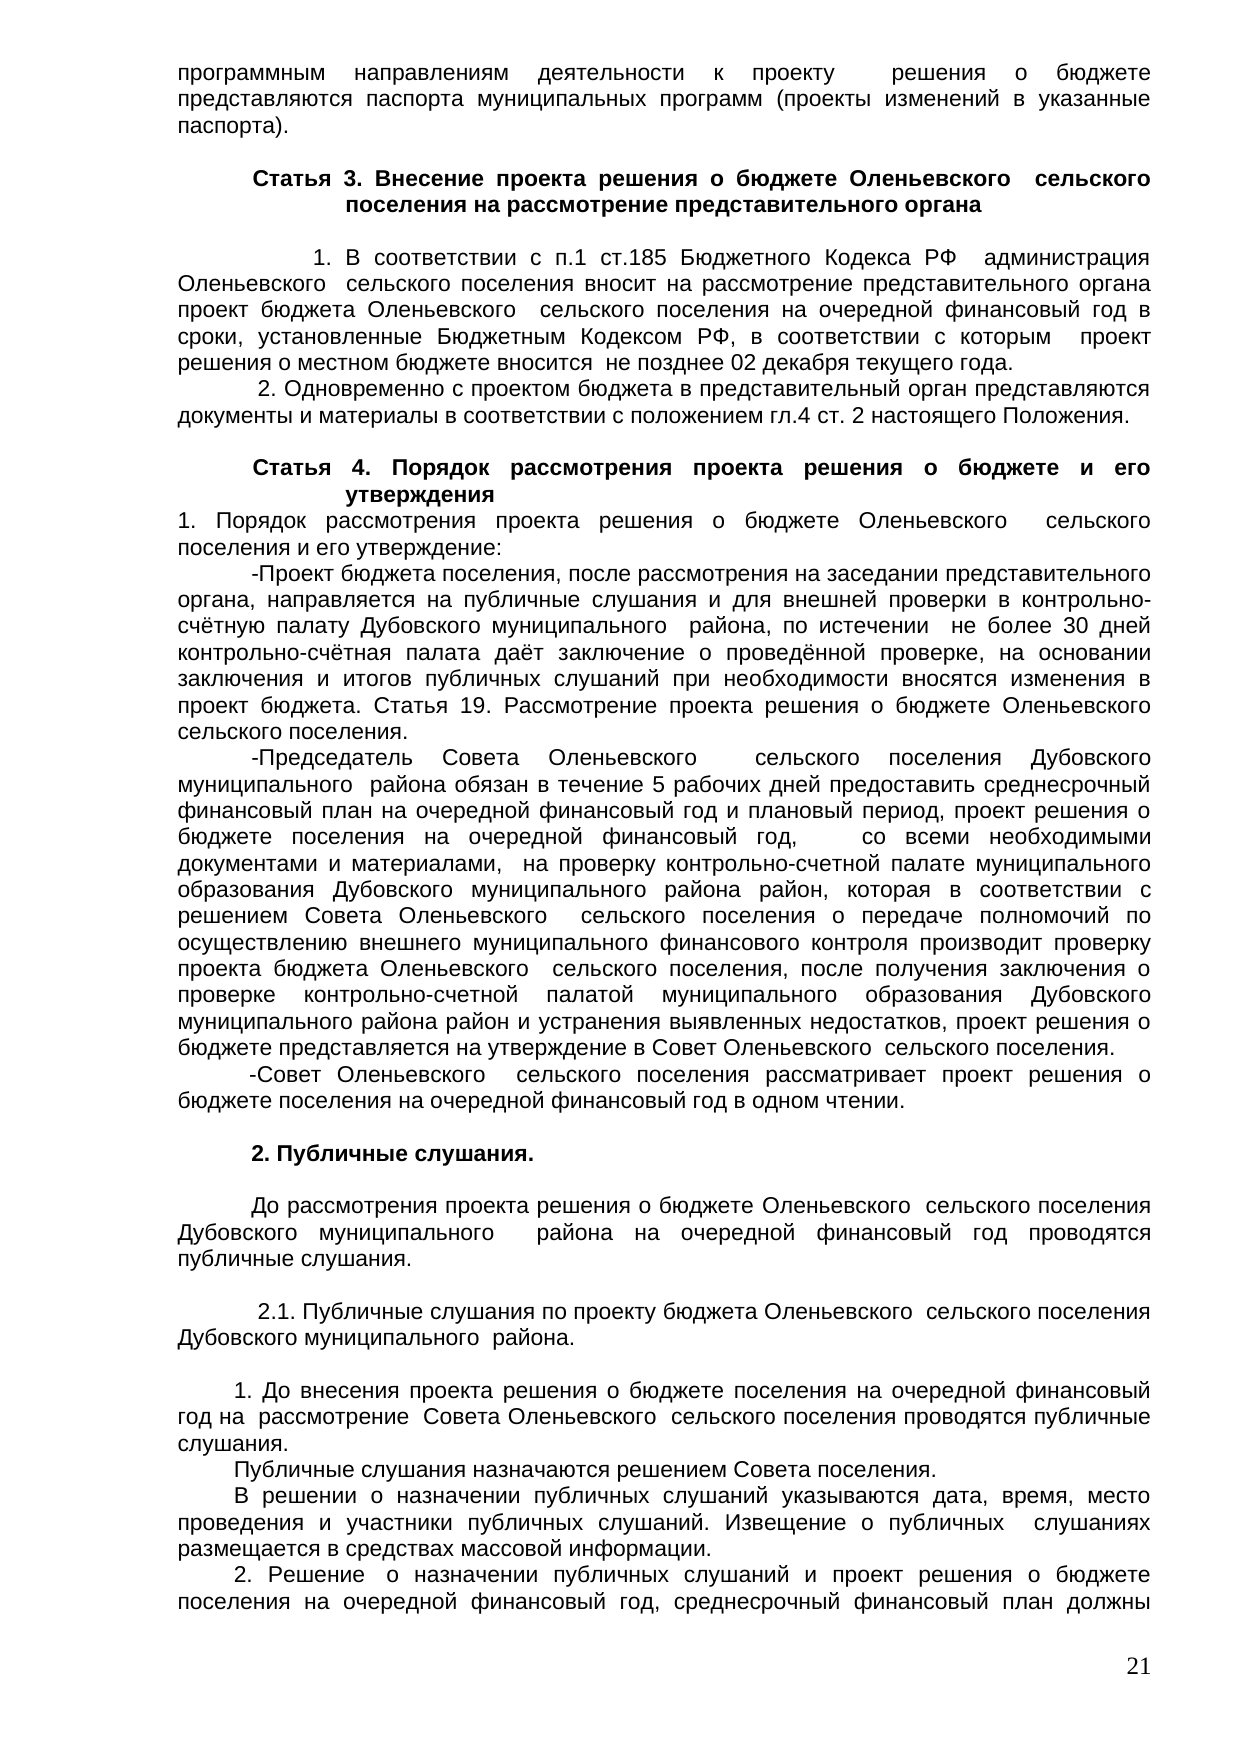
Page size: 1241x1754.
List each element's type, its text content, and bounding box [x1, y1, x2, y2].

text Статья 4. Порядок рассмотрения проекта решения о бюджете и его утверждения [252, 454, 1152, 507]
text 2. Публичные слушания. [177, 1139, 1152, 1166]
text 1. До внесения проекта решения о бюджете поселения на очередной финансовый год на рассмотрение Совета Оленьевского сельского поселения проводятся публичные слушания. [177, 1377, 1152, 1456]
text 1. Порядок рассмотрения проекта решения о бюджете Оленьевского сельского поселения и его утверждение: [177, 507, 1152, 560]
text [177, 59, 1152, 138]
text -Совет Оленьевского сельского поселения рассматривает проект решения о бюджете поселения на очередной финансовый год в одном чтении. [177, 1061, 1152, 1113]
text 1. В соответствии с п.1 ст.185 Бюджетного Кодекса РФ администрация Оленьевского сельского поселения вносит на рассмотрение представительного органа проект бюджета Оленьевского сельского поселения на очередной финансовый год в сроки, установленные Бюджетным Кодексом РФ, в соответствии с которым проект решения о местном бюджете вносится не позднее 02 декабря текущего года. [177, 243, 1152, 375]
text -Председатель Совета Оленьевского сельского поселения Дубовского муниципального района обязан в течение 5 рабочих дней предоставить среднесрочный финансовый план на очередной финансовый год и плановый период, проект решения о бюджете поселения на очередной финансовый год, со всеми необходимыми документами и материалами, на проверку контрольно-счетной палате муниципального образования Дубовского муниципального района район, которая в соответствии с решением Совета Оленьевского сельского поселения о передаче полномочий по осуществлению внешнего муниципального финансового контроля производит проверку проекта бюджета Оленьевского сельского поселения, после получения заключения о проверке контрольно-счетной палатой муниципального образования Дубовского муниципального района район и устранения выявленных недостатков, проект решения о бюджете представляется на утверждение в Совет Оленьевского сельского поселения. [177, 744, 1152, 1061]
text Статья 3. Внесение проекта решения о бюджете Оленьевского сельского поселения на рассмотрение представительного органа [252, 164, 1152, 217]
text До рассмотрения проекта решения о бюджете Оленьевского сельского поселения Дубовского муниципального района на очередной финансовый год проводятся публичные слушания. [177, 1192, 1152, 1271]
text -Проект бюджета поселения, после рассмотрения на заседании представительного органа, направляется на публичные слушания и для внешней проверки в контрольно-счётную палату Дубовского муниципального района, по истечении не более 30 дней контрольно-счётная палата даёт заключение о проведённой проверке, на основании заключения и итогов публичных слушаний при необходимости вносятся изменения в проект бюджета. Статья 19. Рассмотрение проекта решения о бюджете Оленьевского сельского поселения. [177, 560, 1152, 744]
text Публичные слушания назначаются решением Совета поселения. [177, 1456, 1152, 1482]
text 2.1. Публичные слушания по проекту бюджета Оленьевского сельского поселения Дубовского муниципального района. [177, 1298, 1152, 1350]
text 2. Одновременно с проектом бюджета в представительный орган представляются документы и материалы в соответствии с положением гл.4 ст. 2 настоящего Положения. [177, 375, 1152, 428]
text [177, 1561, 1152, 1614]
text В решении о назначении публичных слушаний указываются дата, время, место проведения и участники публичных слушаний. Извещение о публичных слушаниях размещается в средствах массовой информации. [177, 1482, 1152, 1561]
